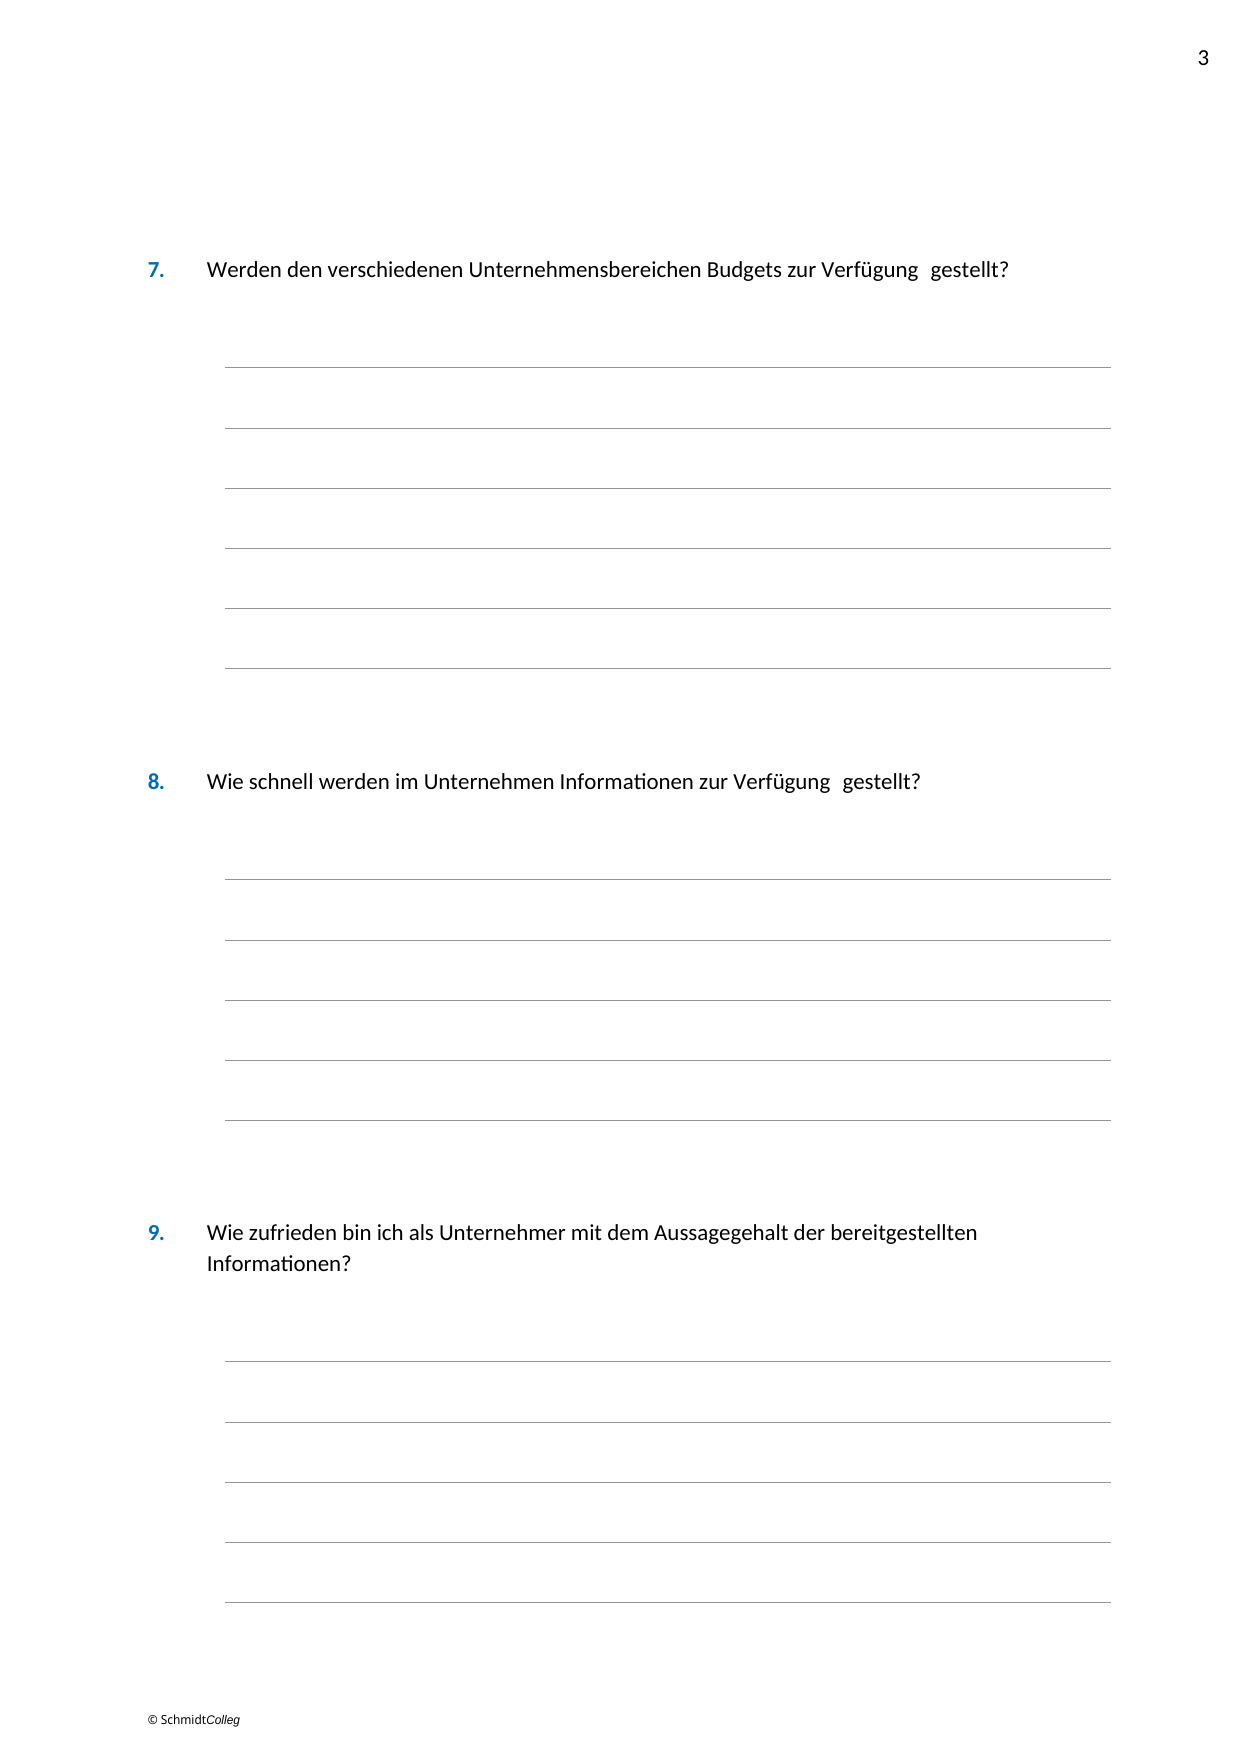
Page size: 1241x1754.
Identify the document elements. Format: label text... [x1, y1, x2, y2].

list Wie schnell werden im Unternehmen Informationen zur Verfügung gestellt? [148, 767, 1209, 795]
list Wie zufrieden bin ich als Unternehmer mit dem Aussagegehalt der bereitgestellten Informationen? [148, 1218, 1080, 1277]
list Werden den verschiedenen Unternehmensbereichen Budgets zur Verfügung gestellt? [148, 255, 1209, 283]
